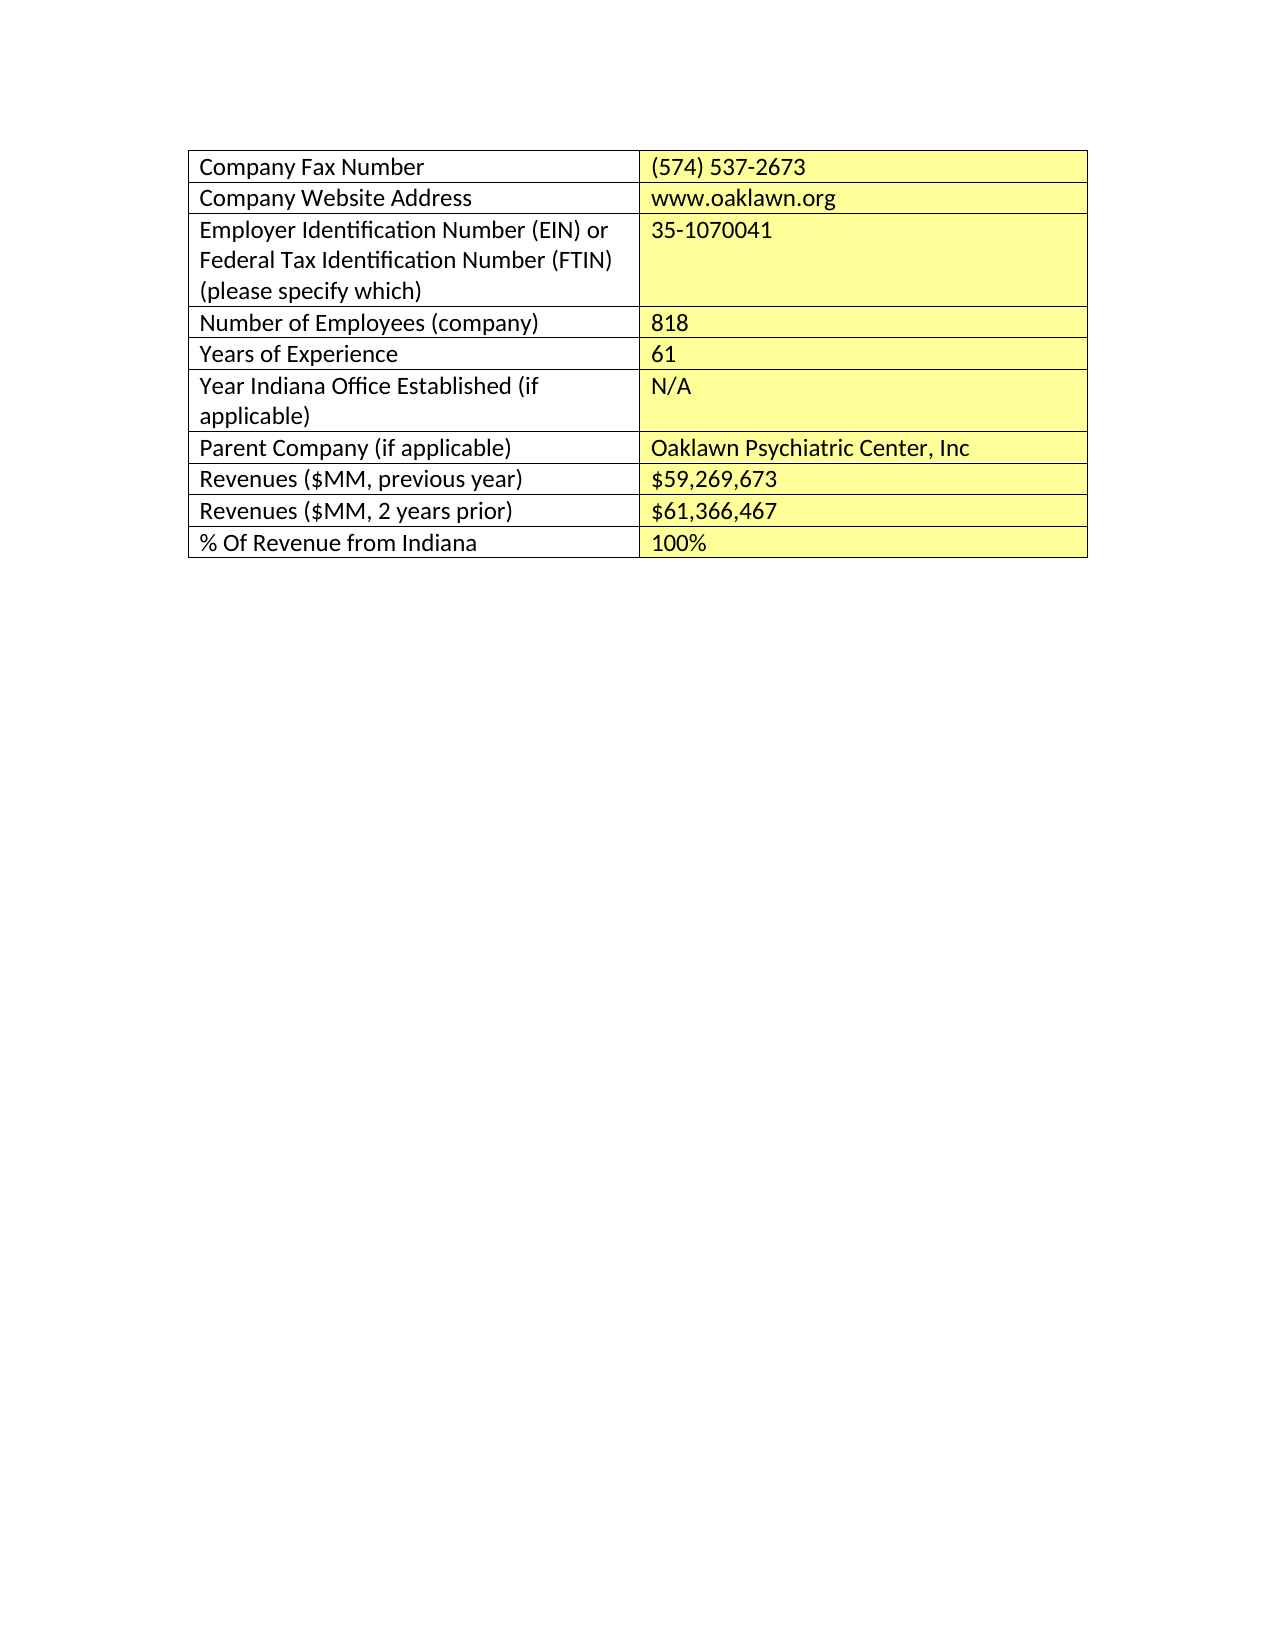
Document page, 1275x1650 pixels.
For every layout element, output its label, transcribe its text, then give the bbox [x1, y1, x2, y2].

table_cell 818 [640, 307, 1087, 337]
table_cell Employer Identification Number (EIN) or Federal Tax Identification Number (FTIN) (please specify which) [189, 214, 639, 306]
table_cell Number of Employees (company) [189, 307, 639, 337]
table_cell Years of Experience [189, 338, 639, 369]
table_cell Revenues ($MM, previous year) [189, 464, 639, 494]
table_cell $59,269,673 [640, 464, 1087, 494]
table_cell Year Indiana Office Established (if applicable) [189, 370, 639, 431]
table_cell Parent Company (if applicable) [189, 432, 639, 462]
table_cell Oaklawn Psychiatric Center, Inc [640, 432, 1087, 462]
table_cell 35-1070041 [640, 214, 1087, 306]
table_cell www.oaklawn.org [640, 183, 1087, 213]
table_cell % Of Revenue from Indiana [189, 527, 639, 557]
table_cell 61 [640, 338, 1087, 369]
table_cell $61,366,467 [640, 495, 1087, 526]
table_cell N/A [640, 370, 1087, 431]
table_cell Revenues ($MM, 2 years prior) [189, 495, 639, 526]
table_cell 100% [640, 527, 1087, 557]
table_cell (574) 537-2673 [640, 151, 1087, 182]
table_cell Company Fax Number [189, 151, 639, 182]
table_cell Company Website Address [189, 183, 639, 213]
